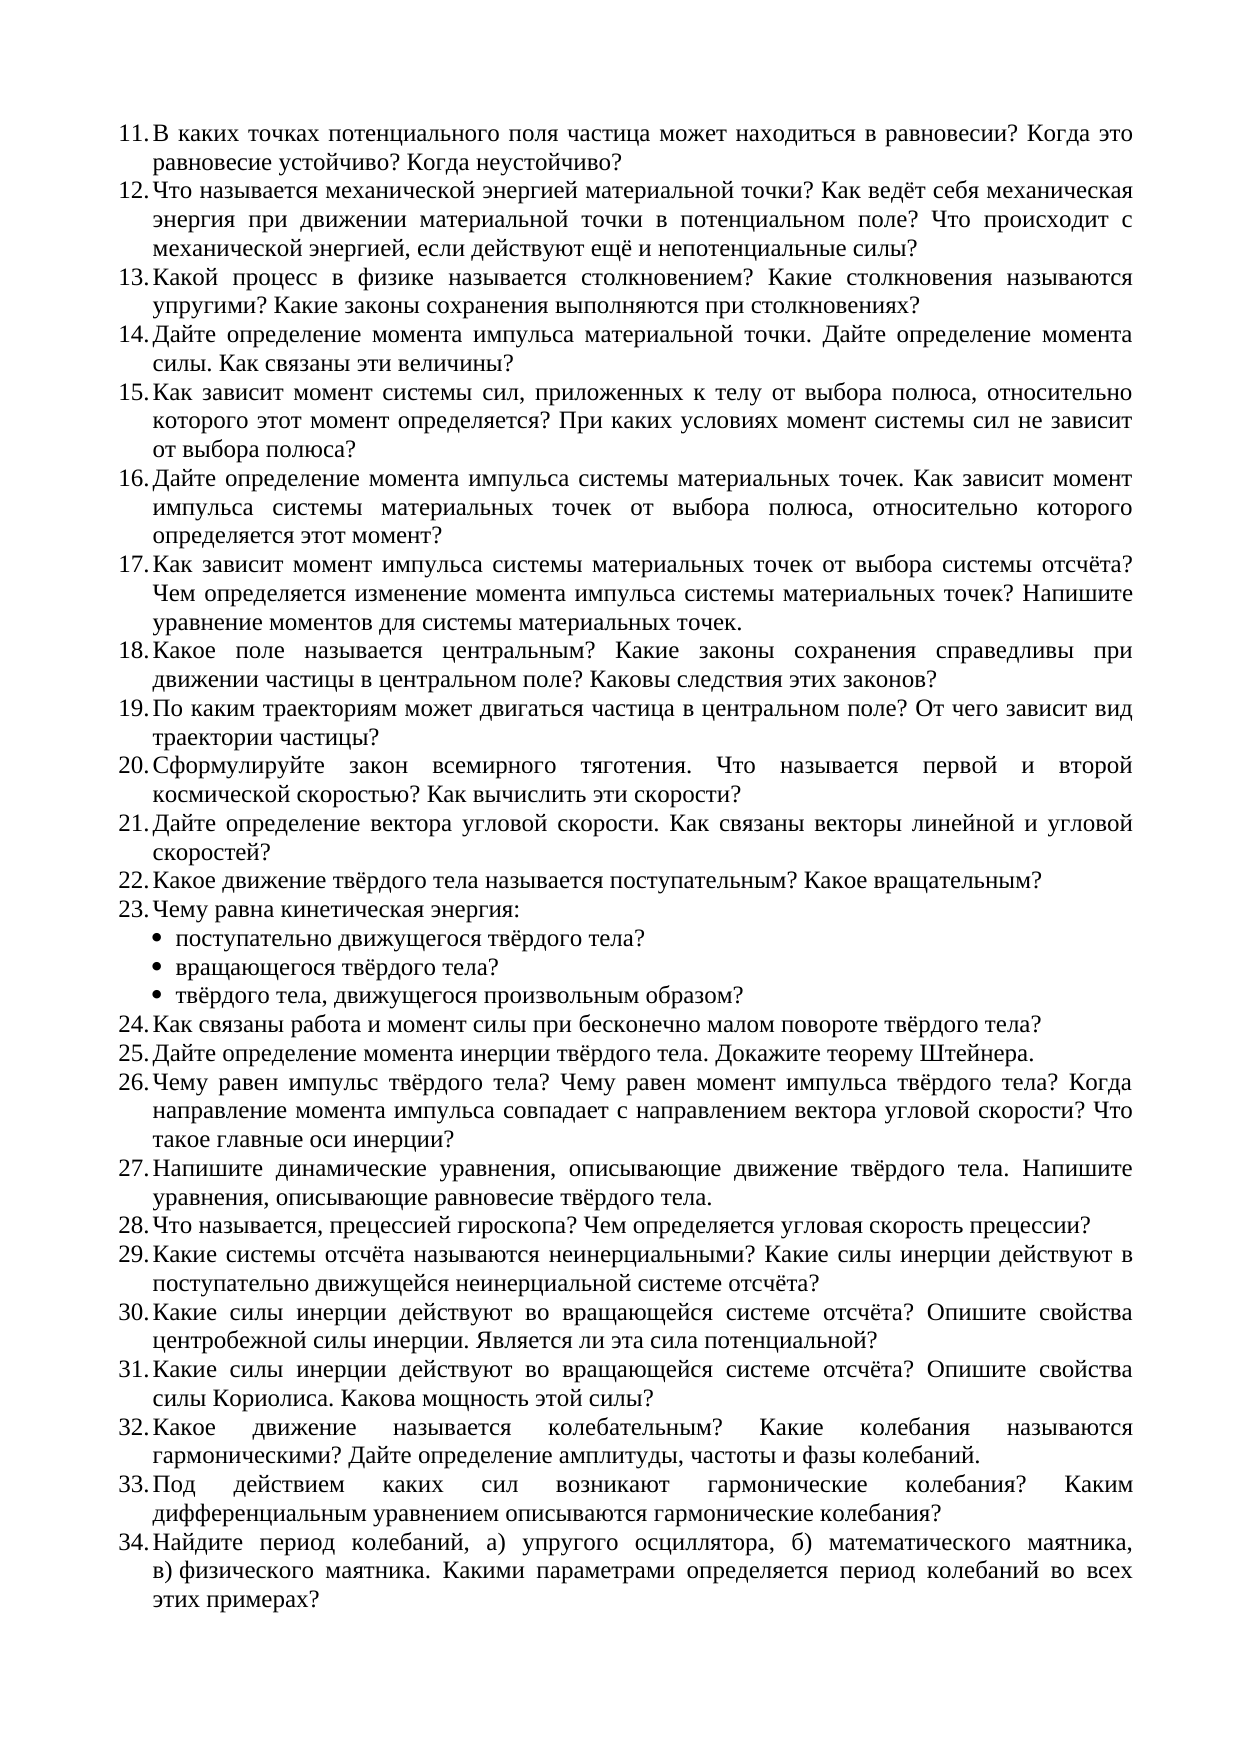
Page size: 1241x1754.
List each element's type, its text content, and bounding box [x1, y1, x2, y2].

list поступательно движущегося твёрдого тела? [152, 923, 1134, 952]
list Какой процесс в физике называется столкновением? Какие столкновения называются упругими? Какие законы сохранения выполняются при столкновениях? [118, 262, 1134, 319]
list Какое движение твёрдого тела называется поступательным? Какое вращательным? [118, 866, 1134, 894]
list Какие силы инерции действуют во вращающейся системе отсчёта? Опишите свойства центробежной силы инерции. Является ли эта сила потенциальной? [118, 1297, 1134, 1354]
list Какие силы инерции действуют во вращающейся системе отсчёта? Опишите свойства силы Кориолиса. Какова мощность этой силы? [118, 1354, 1134, 1412]
list вращающегося твёрдого тела? [152, 952, 1134, 981]
list В каких точках потенциального поля частица может находиться в равновесии? Когда это равновесие устойчиво? Когда неустойчиво? [118, 118, 1134, 176]
list Как зависит момент системы сил, приложенных к телу от выбора полюса, относительно которого этот момент определяется? При каких условиях момент системы сил не зависит от выбора полюса? [118, 377, 1134, 463]
list Какие системы отсчёта называются неинерциальными? Какие силы инерции действуют в поступательно движущейся неинерциальной системе отсчёта? [118, 1239, 1134, 1297]
list Под действием каких сил возникают гармонические колебания? Каким дифференциальным уравнением описываются гармонические колебания? [118, 1469, 1134, 1527]
list Дайте определение момента импульса системы материальных точек. Как зависит момент импульса системы материальных точек от выбора полюса, относительно которого определяется этот момент? [118, 463, 1134, 549]
list Какое поле называется центральным? Какие законы сохранения справедливы при движении частицы в центральном поле? Каковы следствия этих законов? [118, 636, 1134, 693]
list Что называется, прецессией гироскопа? Чем определяется угловая скорость прецессии? [118, 1211, 1134, 1239]
list Что называется механической энергией материальной точки? Как ведёт себя механическая энергия при движении материальной точки в потенциальном поле? Что происходит с механической энергией, если действуют ещё и непотенциальные силы? [118, 176, 1134, 262]
list Чему равен импульс твёрдого тела? Чему равен момент импульса твёрдого тела? Когда направление момента импульса совпадает с направлением вектора угловой скорости? Что такое главные оси инерции? [118, 1067, 1134, 1153]
list Дайте определение момента инерции твёрдого тела. Докажите теорему Штейнера. [118, 1038, 1134, 1067]
list Дайте определение момента импульса материальной точки. Дайте определение момента силы. Как связаны эти величины? [118, 319, 1134, 377]
list твёрдого тела, движущегося произвольным образом? [152, 981, 1134, 1009]
list Как зависит момент импульса системы материальных точек от выбора системы отсчёта? Чем определяется изменение момента импульса системы материальных точек? Напишите уравнение моментов для системы материальных точек. [118, 549, 1134, 636]
list Сформулируйте закон всемирного тяготения. Что называется первой и второй космической скоростью? Как вычислить эти скорости? [118, 751, 1134, 808]
list По каким траекториям может двигаться частица в центральном поле? От чего зависит вид траектории частицы? [118, 693, 1134, 751]
list Дайте определение вектора угловой скорости. Как связаны векторы линейной и угловой скоростей? [118, 808, 1134, 866]
list Найдите период колебаний, а) упругого осциллятора, б) математического маятника, в) физического маятника. Какими параметрами определяется период колебаний во всех этих примерах? [118, 1527, 1134, 1613]
list Чему равна кинетическая энергия: [118, 894, 1134, 923]
list Напишите динамические уравнения, описывающие движение твёрдого тела. Напишите уравнения, описывающие равновесие твёрдого тела. [118, 1153, 1134, 1211]
list Как связаны работа и момент силы при бесконечно малом повороте твёрдого тела? [118, 1009, 1134, 1038]
list Какое движение называется колебательным? Какие колебания называются гармоническими? Дайте определение амплитуды, частоты и фазы колебаний. [118, 1412, 1134, 1469]
